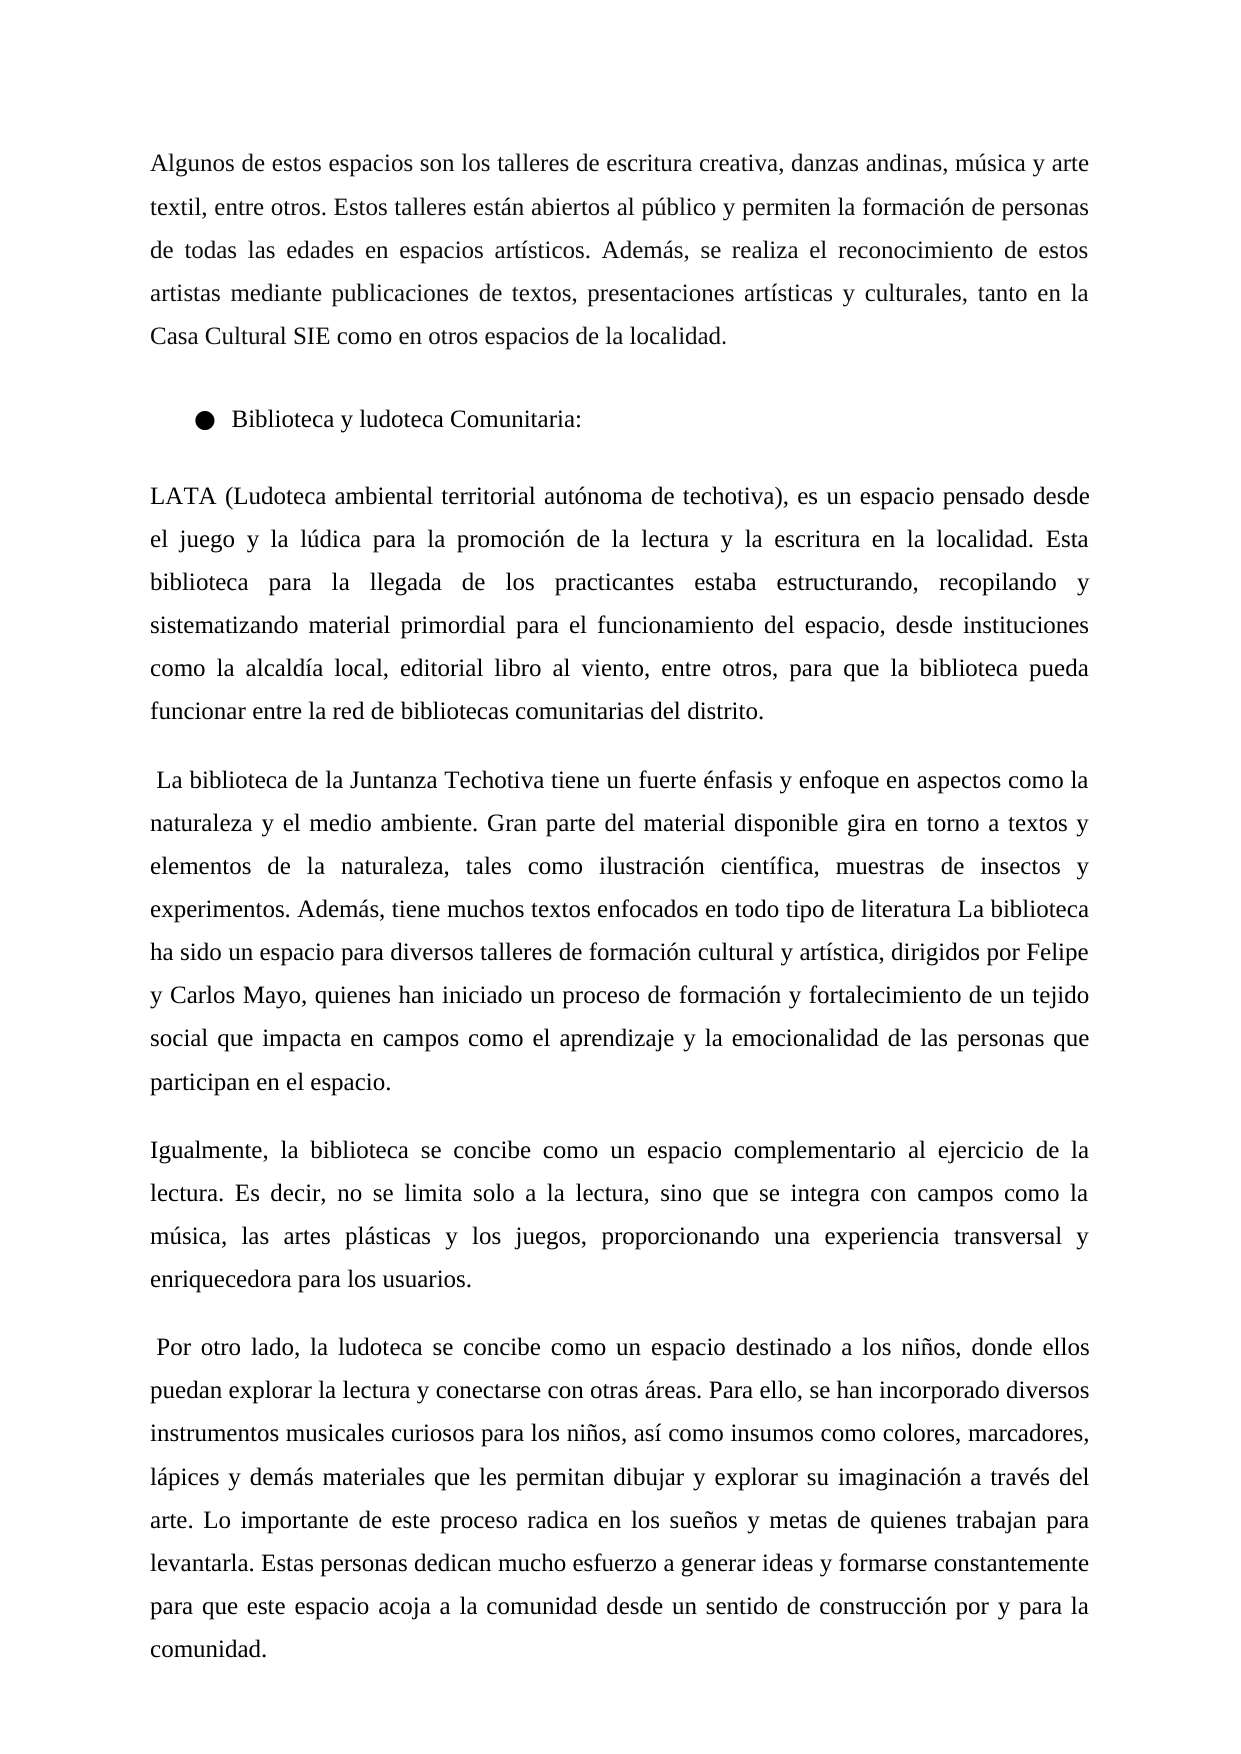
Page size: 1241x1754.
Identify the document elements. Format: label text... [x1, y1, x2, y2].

text Por otro lado, la ludoteca se concibe como un espacio destinado a los niños, donde ellos puedan explorar la lectura y conectarse con otras áreas. Para ello, se han incorporado diversos instrumentos musicales curiosos para los niños, así como insumos como colores, marcadores, lápices y demás materiales que les permitan dibujar y explorar su imaginación a través del arte. Lo importante de este proceso radica en los sueños y metas de quienes trabajan para levantarla. Estas personas dedican mucho esfuerzo a generar ideas y formarse constantemente para que este espacio acoja a la comunidad desde un sentido de construcción por y para la comunidad. [150, 1332, 1091, 1663]
text La biblioteca de la Juntanza Techotiva tiene un fuerte énfasis y enfoque en aspectos como la naturaleza y el medio ambiente. Gran parte del material disponible gira en torno a textos y elementos de la naturaleza, tales como ilustración científica, muestras de insectos y experimentos. Además, tiene muchos textos enfocados en todo tipo de literatura La biblioteca ha sido un espacio para diversos talleres de formación cultural y artística, dirigidos por Felipe y Carlos Mayo, quienes han iniciado un proceso de formación y fortalecimiento de un tejido social que impacta en campos como el aprendizaje y la emocionalidad de las personas que participan en el espacio. [150, 765, 1090, 1095]
text Algunos de estos espacios son los talleres de escritura creativa, danzas andinas, música y arte textil, entre otros. Estos talleres están abiertos al público y permiten la formación de personas de todas las edades en espacios artísticos. Además, se realiza el reconocimiento de estos artistas mediante publicaciones de textos, presentaciones artísticas y culturales, tanto en la Casa Cultural SIE como en otros espacios de la localidad. [150, 148, 1090, 351]
text Igualmente, la biblioteca se concibe como un espacio complementario al ejercicio de la lectura. Es decir, no se limita solo a la lectura, sino que se integra con campos como la música, las artes plásticas y los juegos, proporcionando una experiencia transversal y enriquecedora para los usuarios. [150, 1135, 1091, 1293]
text LATA (Ludoteca ambiental territorial autónoma de techotiva), es un espacio pensado desde el juego y la lúdica para la promoción de la lectura y la escritura en la localidad. Esta biblioteca para la llegada de los practicantes estaba estructurando, recopilando y sistematizando material primordial para el funcionamiento del espacio, desde instituciones como la alcaldía local, editorial libro al viento, entre otros, para que la biblioteca pueda funcionar entre la red de bibliotecas comunitarias del distrito. [150, 481, 1091, 725]
list Biblioteca y ludoteca Comunitaria: [194, 391, 1103, 442]
